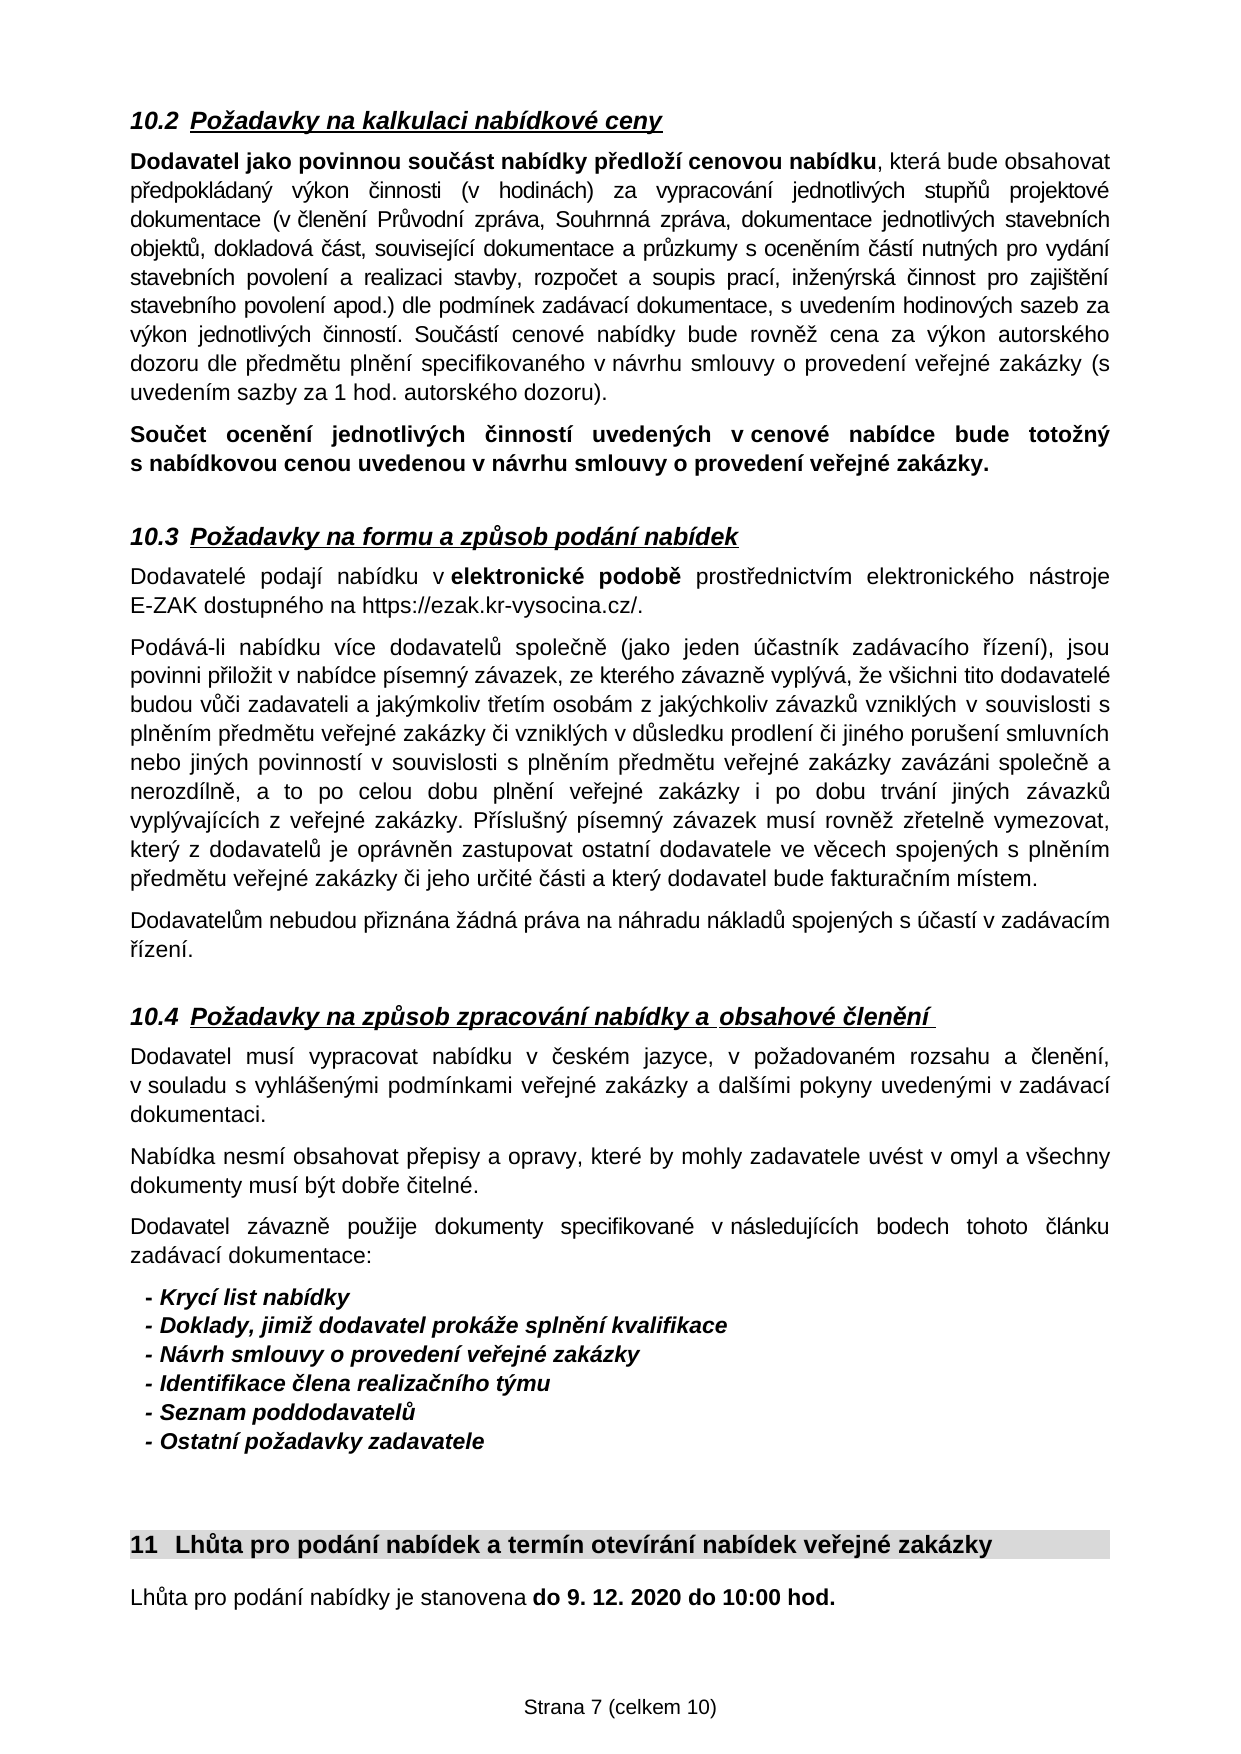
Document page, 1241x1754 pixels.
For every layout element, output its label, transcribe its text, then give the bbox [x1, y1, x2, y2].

list Krycí list nabídky [145, 1283, 1110, 1310]
list Lhůta pro podání nabídek a termín otevírání nabídek veřejné zakázky [130, 1530, 1110, 1559]
text Dodavatel musí vypracovat nabídku v českém jazyce, v požadovaném rozsahu a členění, v souladu s vyhlášenými podmínkami veřejné zakázky a dalšími pokyny uvedenými v zadávací dokumentaci. [130, 1043, 1110, 1128]
subtitle Požadavky na způsob zpracování nabídky a obsahové členění [130, 1002, 1110, 1031]
list Seznam poddodavatelů [145, 1399, 1110, 1426]
text Dodavatel závazně použije dokumenty specifikované v následujících bodech tohoto článku zadávací dokumentace: [130, 1213, 1110, 1268]
subtitle Požadavky na formu a způsob podání nabídek [130, 522, 1110, 551]
text Součet ocenění jednotlivých činností uvedených v cenové nabídce bude totožný s nabídkovou cenou uvedenou v návrhu smlouvy o provedení veřejné zakázky. [130, 421, 1110, 476]
text Dodavatel jako povinnou součást nabídky předloží cenovou nabídku, která bude obsahovat předpokládaný výkon činnosti (v hodinách) za vypracování jednotlivých stupňů projektové dokumentace (v členění Průvodní zpráva, Souhrnná zpráva, dokumentace jednotlivých stavebních objektů, dokladová část, související dokumentace a průzkumy s oceněním částí nutných pro vydání stavebních povolení a realizaci stavby, rozpočet a soupis prací, inženýrská činnost pro zajištění stavebního povolení apod.) dle podmínek zadávací dokumentace, s uvedením hodinových sazeb za výkon jednotlivých činností. Součástí cenové nabídky bude rovněž cena za výkon autorského dozoru dle předmětu plnění specifikovaného v návrhu smlouvy o provedení veřejné zakázky (s uvedením sazby za 1 hod. autorského dozoru). [130, 148, 1110, 406]
list Návrh smlouvy o provedení veřejné zakázky [145, 1341, 1110, 1368]
subtitle Požadavky na kalkulaci nabídkové ceny [130, 106, 1110, 135]
text Nabídka nesmí obsahovat přepisy a opravy, které by mohly zadavatele uvést v omyl a všechny dokumenty musí být dobře čitelné. [130, 1143, 1110, 1198]
text Dodavatelům nebudou přiznána žádná práva na náhradu nákladů spojených s účastí v zadávacím řízení. [130, 907, 1110, 962]
text Dodavatelé podají nabídku v elektronické podobě prostřednictvím elektronického nástroje E-ZAK dostupného na https://ezak.kr-vysocina.cz/. [130, 563, 1110, 618]
list Identifikace člena realizačního týmu [145, 1370, 1110, 1397]
text Lhůta pro podání nabídky je stanovena do 9. 12. 2020 do 10:00 hod. [130, 1584, 1110, 1611]
list Ostatní požadavky zadavatele [145, 1428, 1110, 1455]
text Podává-li nabídku více dodavatelů společně (jako jeden účastník zadávacího řízení), jsou povinni přiložit v nabídce písemný závazek, ze kterého závazně vyplývá, že všichni tito dodavatelé budou vůči zadavateli a jakýmkoliv třetím osobám z jakýchkoliv závazků vzniklých v souvislosti s plněním předmětu veřejné zakázky či vzniklých v důsledku prodlení či jiného porušení smluvních nebo jiných povinností v souvislosti s plněním předmětu veřejné zakázky zavázáni společně a nerozdílně, a to po celou dobu plnění veřejné zakázky i po dobu trvání jiných závazků vyplývajících z veřejné zakázky. Příslušný písemný závazek musí rovněž zřetelně vymezovat, který z dodavatelů je oprávněn zastupovat ostatní dodavatele ve věcech spojených s plněním předmětu veřejné zakázky či jeho určité části a který dodavatel bude fakturačním místem. [130, 633, 1110, 892]
list Doklady, jimiž dodavatel prokáže splnění kvalifikace [145, 1312, 1110, 1339]
